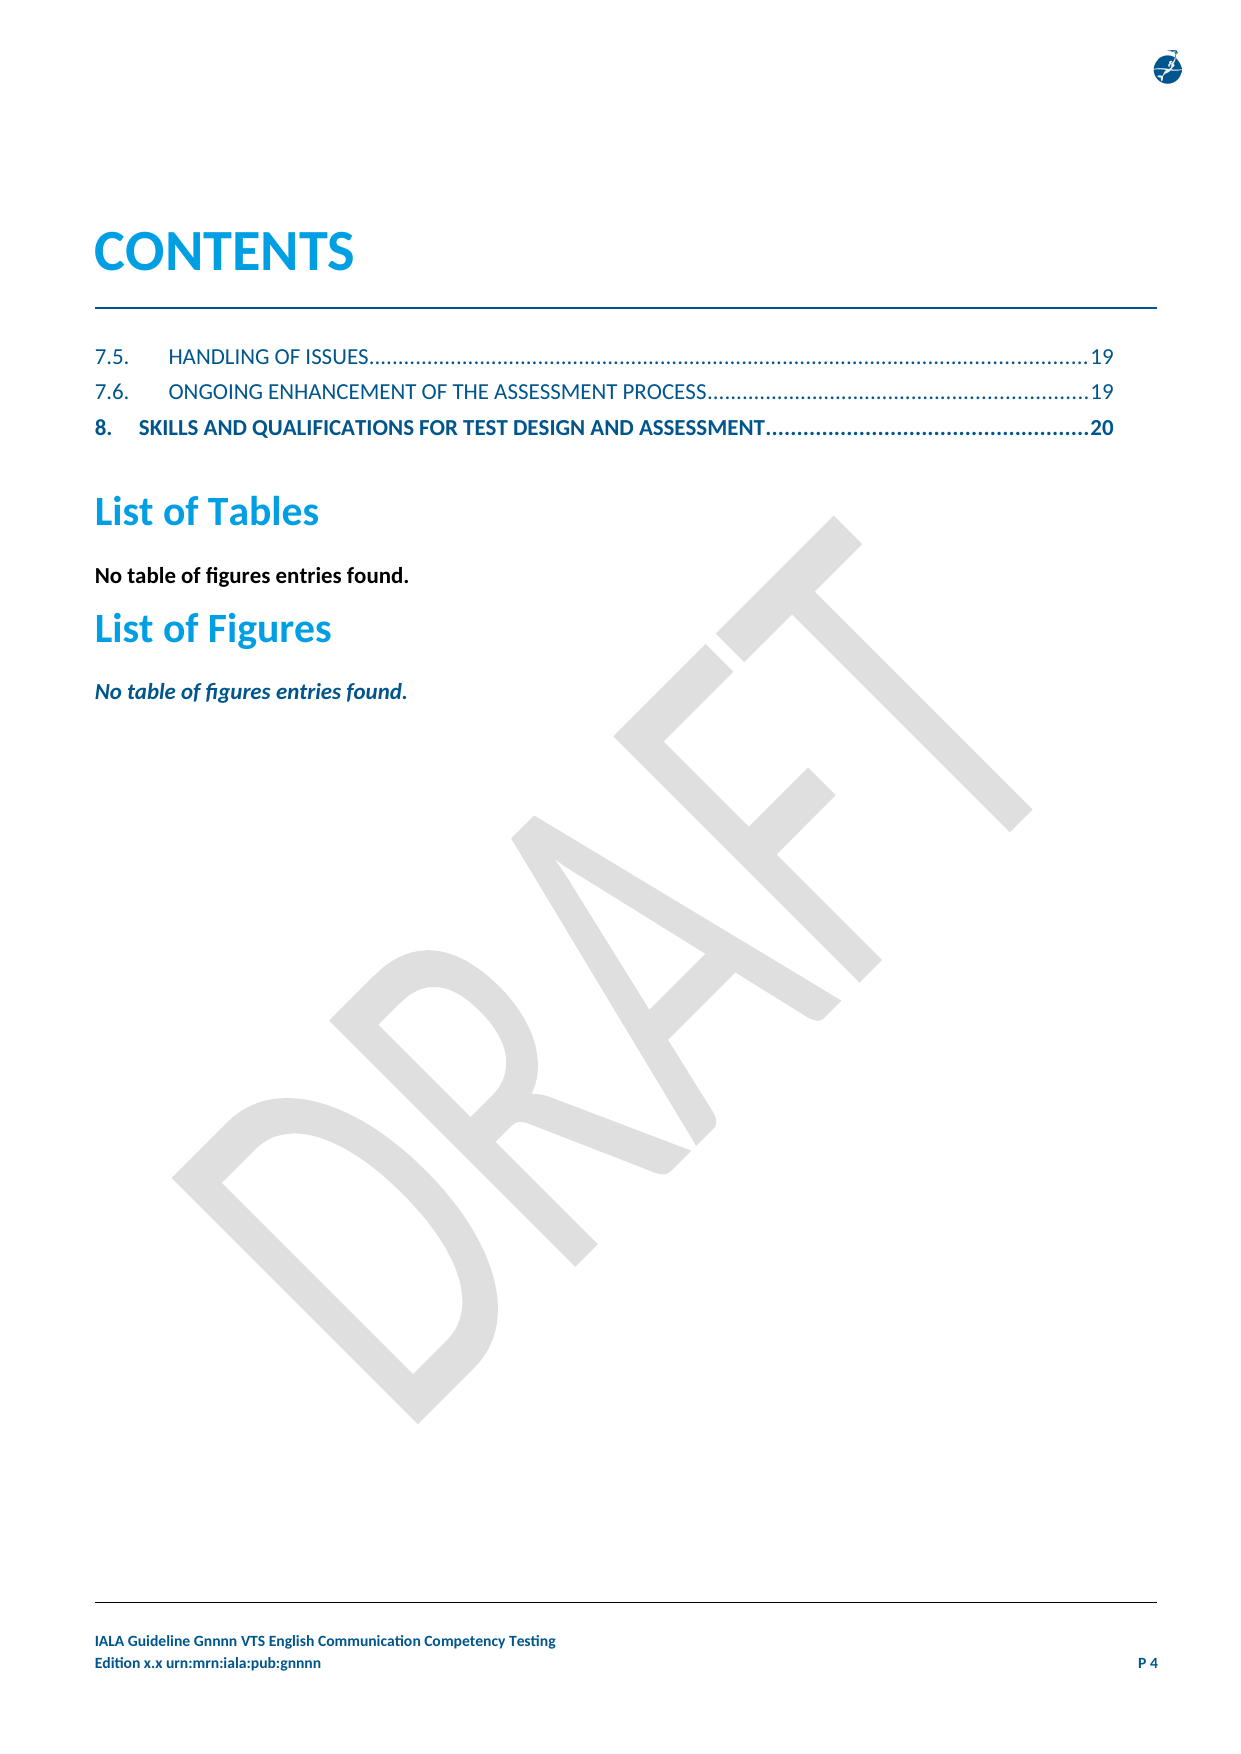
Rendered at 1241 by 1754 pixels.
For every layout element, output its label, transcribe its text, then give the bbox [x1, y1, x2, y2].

text 8. SKILLS AND QUALIFICATIONS FOR TEST DESIGN AND ASSESSMENT 20 [94, 409, 1113, 441]
list List of Figures [94, 602, 1157, 652]
picture [1122, 0, 1241, 119]
text 7.6. ONGOING ENHANCEMENT OF THE ASSESSMENT PROCESS 19 [94, 374, 1113, 405]
text No table of figures entries found. [94, 677, 1157, 706]
list List of Tables [94, 485, 1157, 536]
text No table of figures entries found. [94, 561, 1157, 589]
text 7.5. HANDLING OF ISSUES 19 [94, 338, 1113, 370]
